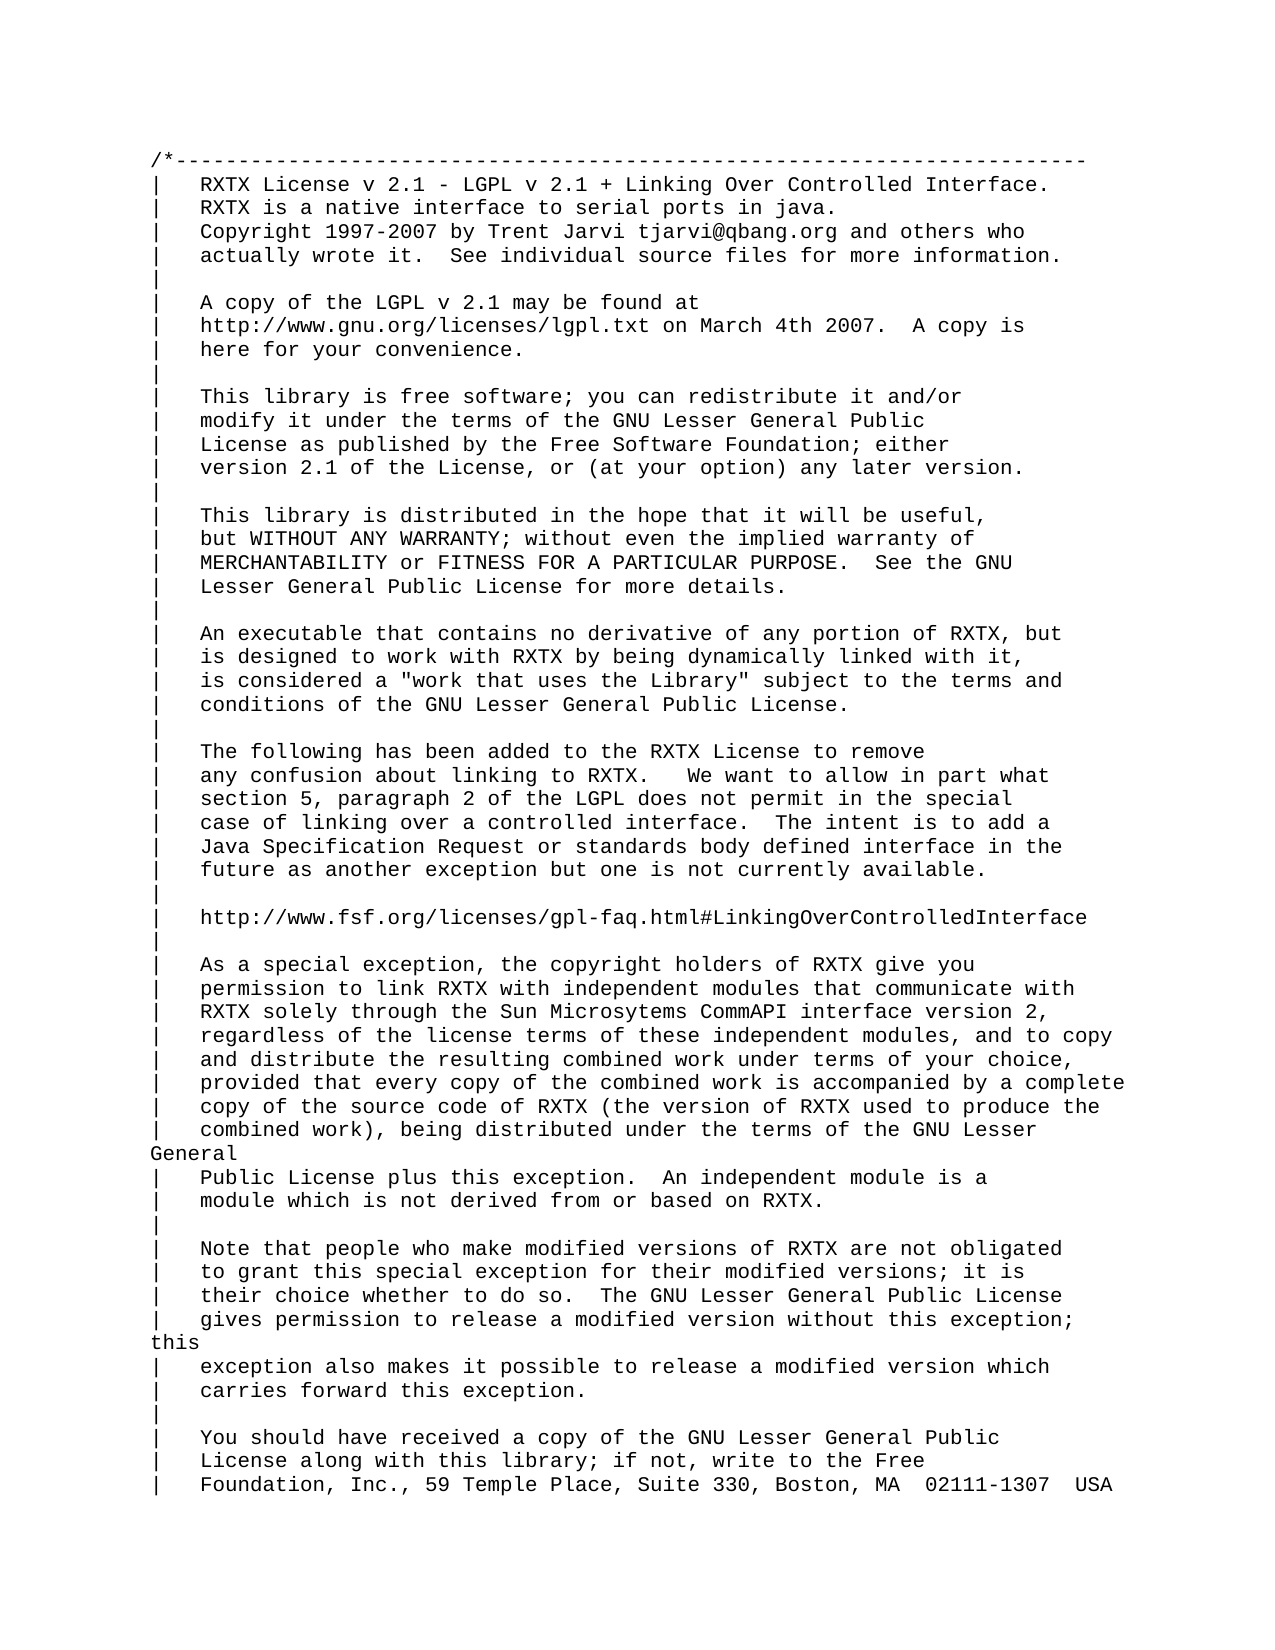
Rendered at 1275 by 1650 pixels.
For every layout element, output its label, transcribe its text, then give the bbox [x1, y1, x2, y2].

text | http://www.fsf.org/licenses/gpl-faq.html#LinkingOverControlledInterface [150, 907, 1125, 930]
text | module which is not derived from or based on RXTX. [150, 1190, 1125, 1214]
text | MERCHANTABILITY or FITNESS FOR A PARTICULAR PURPOSE. See the GNU [150, 552, 1125, 576]
text | actually wrote it. See individual source files for more information. [150, 244, 1125, 268]
text | exception also makes it possible to release a modified version which [150, 1356, 1125, 1379]
text | here for your convenience. [150, 339, 1125, 363]
text | is considered a "work that uses the Library" subject to the terms and [150, 670, 1125, 694]
text | case of linking over a controlled interface. The intent is to add a [150, 812, 1125, 836]
text | Public License plus this exception. An independent module is a [150, 1167, 1125, 1190]
text | License as published by the Free Software Foundation; either [150, 434, 1125, 457]
text | A copy of the LGPL v 2.1 may be found at [150, 292, 1125, 316]
text | RXTX License v 2.1 - LGPL v 2.1 + Linking Over Controlled Interface. [150, 174, 1125, 197]
text | but WITHOUT ANY WARRANTY; without even the implied warranty of [150, 528, 1125, 552]
text | version 2.1 of the License, or (at your option) any later version. [150, 457, 1125, 481]
text | This library is distributed in the hope that it will be useful, [150, 505, 1125, 528]
text | [150, 268, 1125, 292]
text | any confusion about linking to RXTX. We want to allow in part what [150, 765, 1125, 788]
text | This library is free software; you can redistribute it and/or [150, 386, 1125, 410]
text | Java Specification Request or standards body defined interface in the [150, 836, 1125, 859]
text | [150, 883, 1125, 907]
text | is designed to work with RXTX by being dynamically linked with it, [150, 647, 1125, 670]
text | modify it under the terms of the GNU Lesser General Public [150, 410, 1125, 434]
text | their choice whether to do so. The GNU Lesser General Public License [150, 1285, 1125, 1309]
text | section 5, paragraph 2 of the LGPL does not permit in the special [150, 788, 1125, 812]
text | gives permission to release a modified version without this exception; this [150, 1309, 1125, 1356]
text | combined work), being distributed under the terms of the GNU Lesser General [150, 1119, 1125, 1167]
text | [150, 363, 1125, 386]
text | Foundation, Inc., 59 Temple Place, Suite 330, Boston, MA 02111-1307 USA [150, 1474, 1125, 1498]
text | An executable that contains no derivative of any portion of RXTX, but [150, 623, 1125, 647]
text | regardless of the license terms of these independent modules, and to copy [150, 1025, 1125, 1048]
text | [150, 1403, 1125, 1427]
text | Lesser General Public License for more details. [150, 576, 1125, 599]
text | http://www.gnu.org/licenses/lgpl.txt on March 4th 2007. A copy is [150, 316, 1125, 339]
text | to grant this special exception for their modified versions; it is [150, 1261, 1125, 1285]
text | [150, 599, 1125, 623]
text | [150, 717, 1125, 741]
text | [150, 481, 1125, 505]
text | The following has been added to the RXTX License to remove [150, 741, 1125, 765]
text | future as another exception but one is not currently available. [150, 859, 1125, 883]
text | copy of the source code of RXTX (the version of RXTX used to produce the [150, 1096, 1125, 1119]
text | License along with this library; if not, write to the Free [150, 1451, 1125, 1474]
text | [150, 930, 1125, 954]
text | permission to link RXTX with independent modules that communicate with [150, 978, 1125, 1001]
text | [150, 1214, 1125, 1238]
text | provided that every copy of the combined work is accompanied by a complete [150, 1072, 1125, 1096]
text | RXTX is a native interface to serial ports in java. [150, 197, 1125, 221]
text | and distribute the resulting combined work under terms of your choice, [150, 1048, 1125, 1072]
text | RXTX solely through the Sun Microsytems CommAPI interface version 2, [150, 1001, 1125, 1025]
text | Copyright 1997-2007 by Trent Jarvi tjarvi@qbang.org and others who [150, 221, 1125, 244]
text | carries forward this exception. [150, 1379, 1125, 1403]
text | conditions of the GNU Lesser General Public License. [150, 694, 1125, 717]
text | You should have received a copy of the GNU Lesser General Public [150, 1427, 1125, 1451]
text | Note that people who make modified versions of RXTX are not obligated [150, 1238, 1125, 1261]
text /*------------------------------------------------------------------------- [150, 150, 1125, 174]
text | As a special exception, the copyright holders of RXTX give you [150, 954, 1125, 978]
